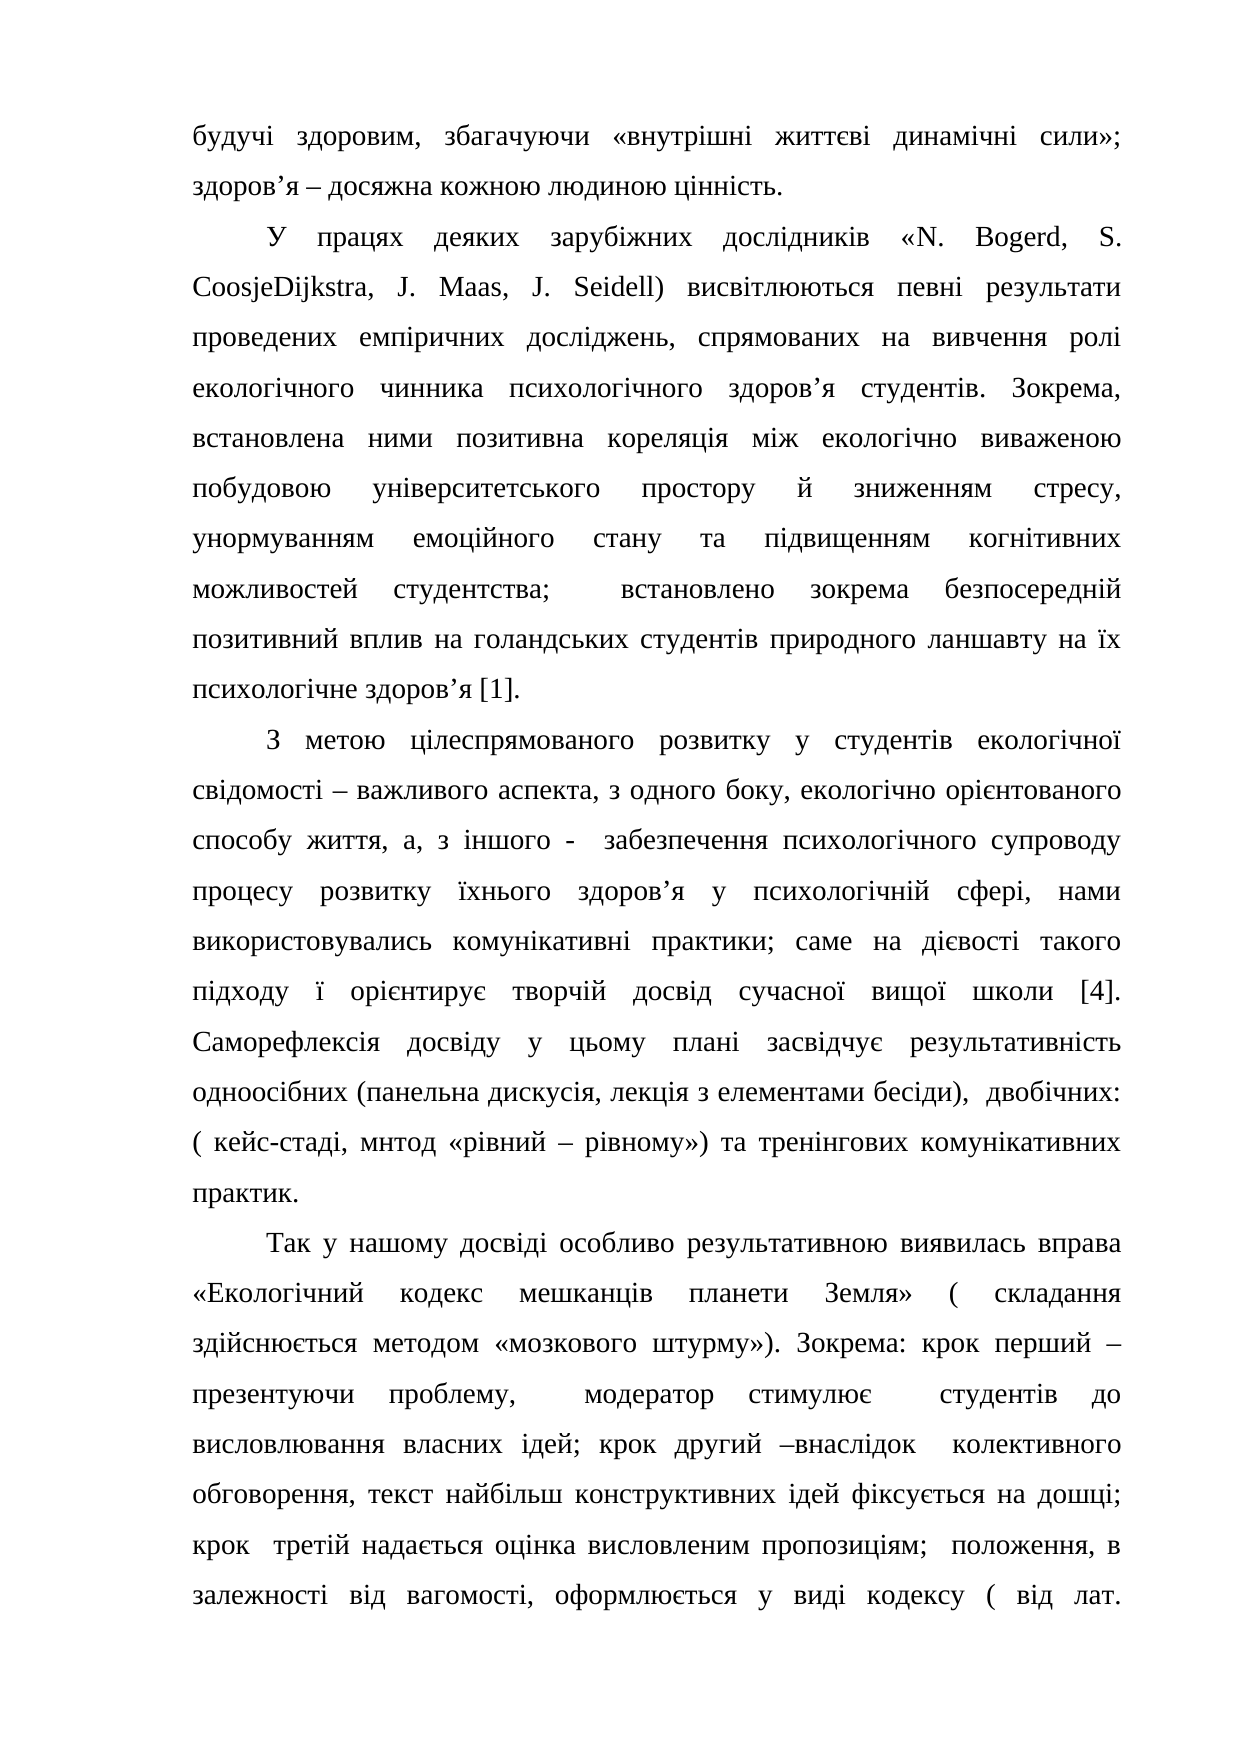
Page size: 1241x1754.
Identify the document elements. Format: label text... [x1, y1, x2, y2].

text У працях деяких зарубіжних дослідників «N. Bogerd, , J. Maas, J. Seidell) висвітлюються певні результати проведених емпіричних досліджень, спрямованих на вивчення ролі екологічного чинника психологічного здоровʼя студентів. Зокрема, встановлена ними позитивна кореляція між екологічно виваженою побудовою університетського простору й зниженням стресу, унормуванням емоційного стану та підвищенням когнітивних можливостей студентства; встановлено зокрема безпосередній позитивний вплив на голандських студентів природного ланшавту на їх психологічне здоровʼя [1]. [192, 219, 1122, 705]
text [192, 1225, 1122, 1611]
text З метою цілеспрямованого розвитку у студентів екологічної свідомості – важливого аспекта, з одного боку, екологічно орієнтованого способу життя, а, з іншого - забезпечення психологічного супроводу процесу розвитку їхнього здоровʼя у психологічній сфері, нами використовувались комунікативні практики; саме на дієвості такого підходу ї орієнтирує творчій досвід сучасної вищої школи [4]. Саморефлексія досвіду у цьому плані засвідчує результативність одноосібних (панельна дискусія, лекція з елементами бесіди), двобічних: ( кейс-стаді, мнтод «рівний – рівному») та тренінгових комунікативних практик. [192, 722, 1122, 1208]
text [192, 118, 1122, 202]
